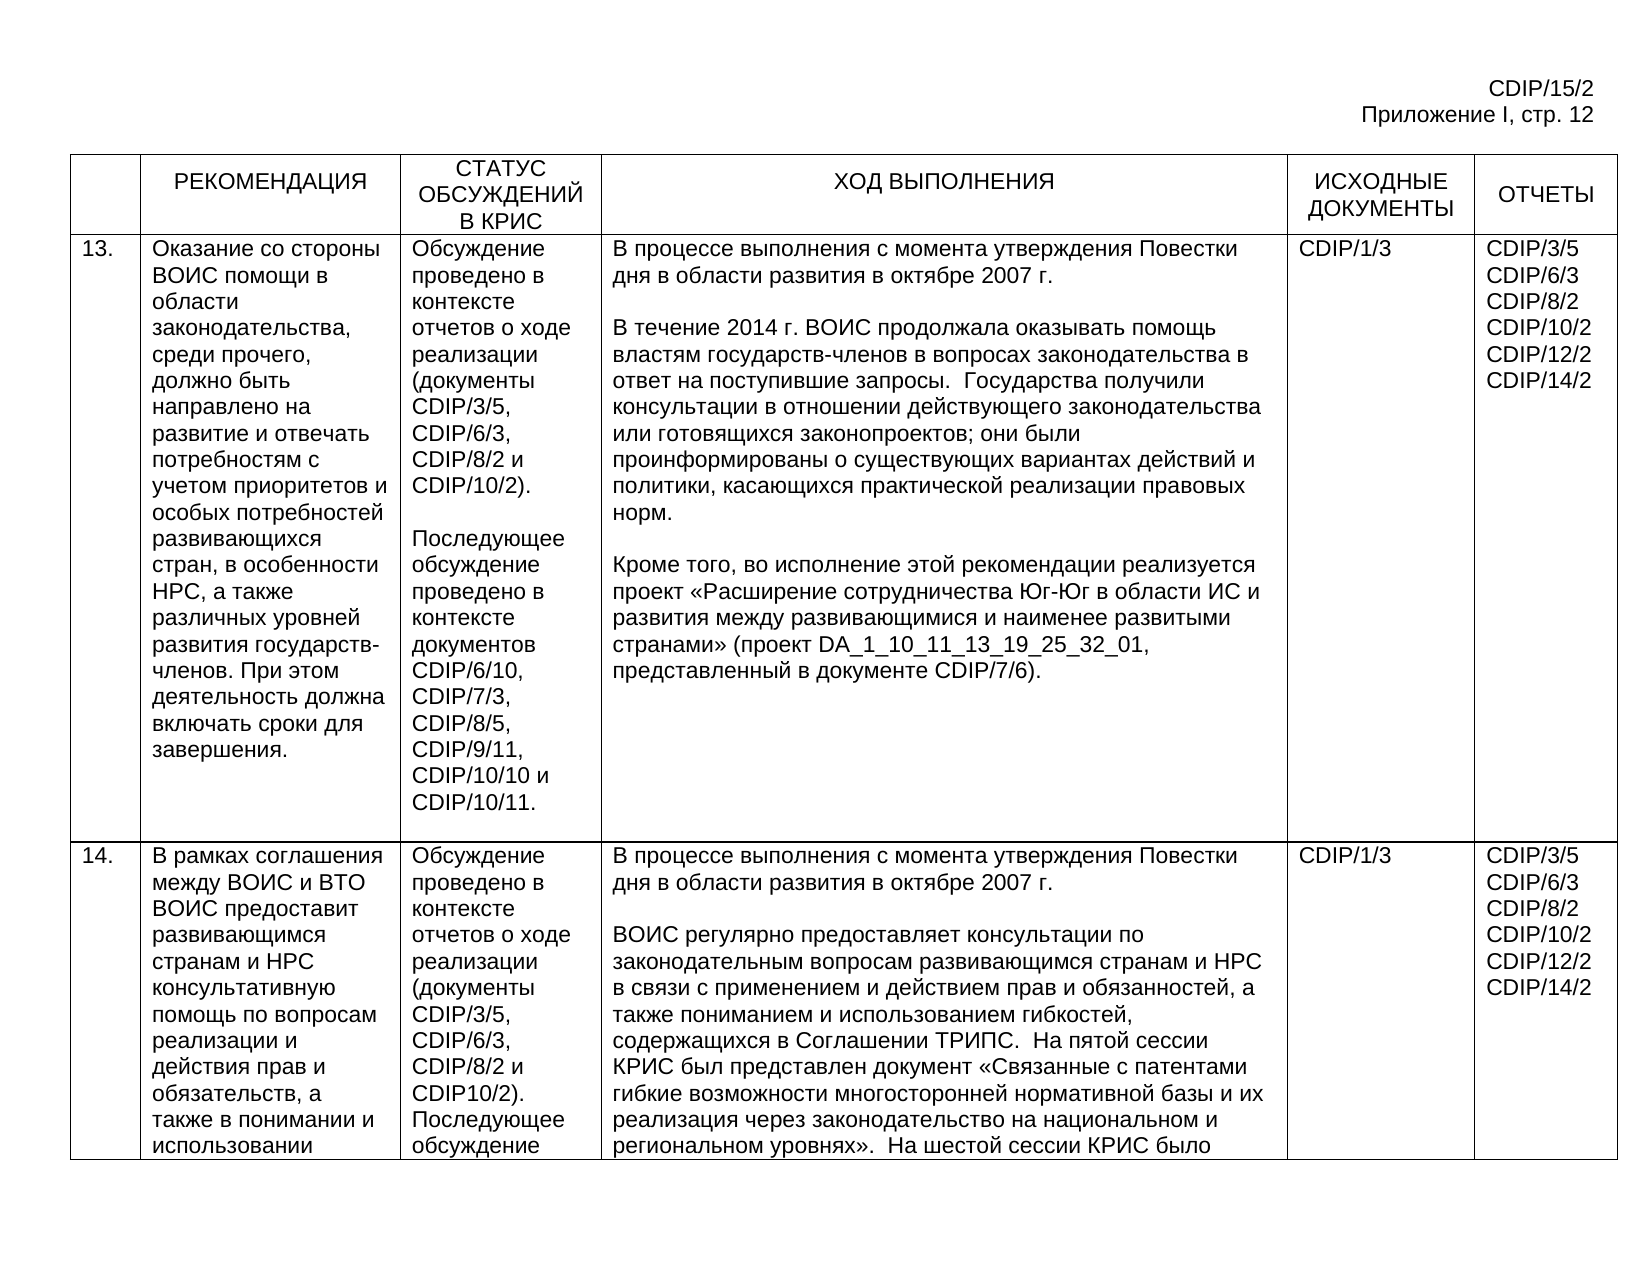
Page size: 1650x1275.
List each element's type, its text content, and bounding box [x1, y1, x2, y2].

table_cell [1475, 843, 1617, 1159]
table_header ИСХОДНЫЕ ДОКУМЕНТЫ [1288, 155, 1474, 234]
table_cell Обсуждение проведено в контексте отчетов о ходе реализации (документы CDIP/3/5, CDIP/6/3, CDIP/8/2 и CDIP/10/2). Последующее обсуждение проведено в контексте документов CDIP/6/10, CDIP/7/3, CDIP/8/5, CDIP/9/11, CDIP/10/10 и CDIP/10/11. [401, 235, 601, 841]
table_cell [71, 235, 140, 841]
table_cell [602, 843, 1287, 1159]
table_header ОТЧЕТЫ [1475, 155, 1617, 234]
table_cell Оказание со стороны ВОИС помощи в области законодательства, среди прочего, должно быть направлено на развитие и отвечать потребностям с учетом приоритетов и особых потребностей развивающихся стран, в особенности НРС, а также различных уровней развития государств-членов. При этом деятельность должна включать сроки для завершения. [141, 235, 400, 841]
table_cell CDIP/1/3 [1288, 235, 1474, 841]
table_cell CDIP/3/5 CDIP/6/3 CDIP/8/2 CDIP/10/2 CDIP/12/2 CDIP/14/2 [1475, 235, 1617, 841]
table_header РЕКОМЕНДАЦИЯ [141, 155, 400, 234]
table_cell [401, 843, 601, 1159]
table_header [71, 155, 140, 234]
table_header ХОД ВЫПОЛНЕНИЯ [602, 155, 1287, 234]
table_cell В процессе выполнения с момента утверждения Повестки дня в области развития в октябре 2007 г. В течение 2014 г. ВОИС продолжала оказывать помощь властям государств-членов в вопросах законодательства в ответ на поступившие запросы. Государства получили консультации в отношении действующего законодательства или готовящихся законопроектов; они были проинформированы о существующих вариантах действий и политики, касающихся практической реализации правовых норм. Кроме того, во исполнение этой рекомендации реализуется проект «Расширение сотрудничества Юг-Юг в области ИС и развития между развивающимися и наименее развитыми странами» (проект DA_1_10_11_13_19_25_32_01, представленный в документе CDIP/7/6). [602, 235, 1287, 841]
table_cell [141, 843, 400, 1159]
table_header СТАТУС ОБСУЖДЕНИЙ В КРИС [401, 155, 601, 234]
table_cell CDIP/1/3 [1288, 843, 1474, 1159]
table_cell [71, 843, 140, 1159]
